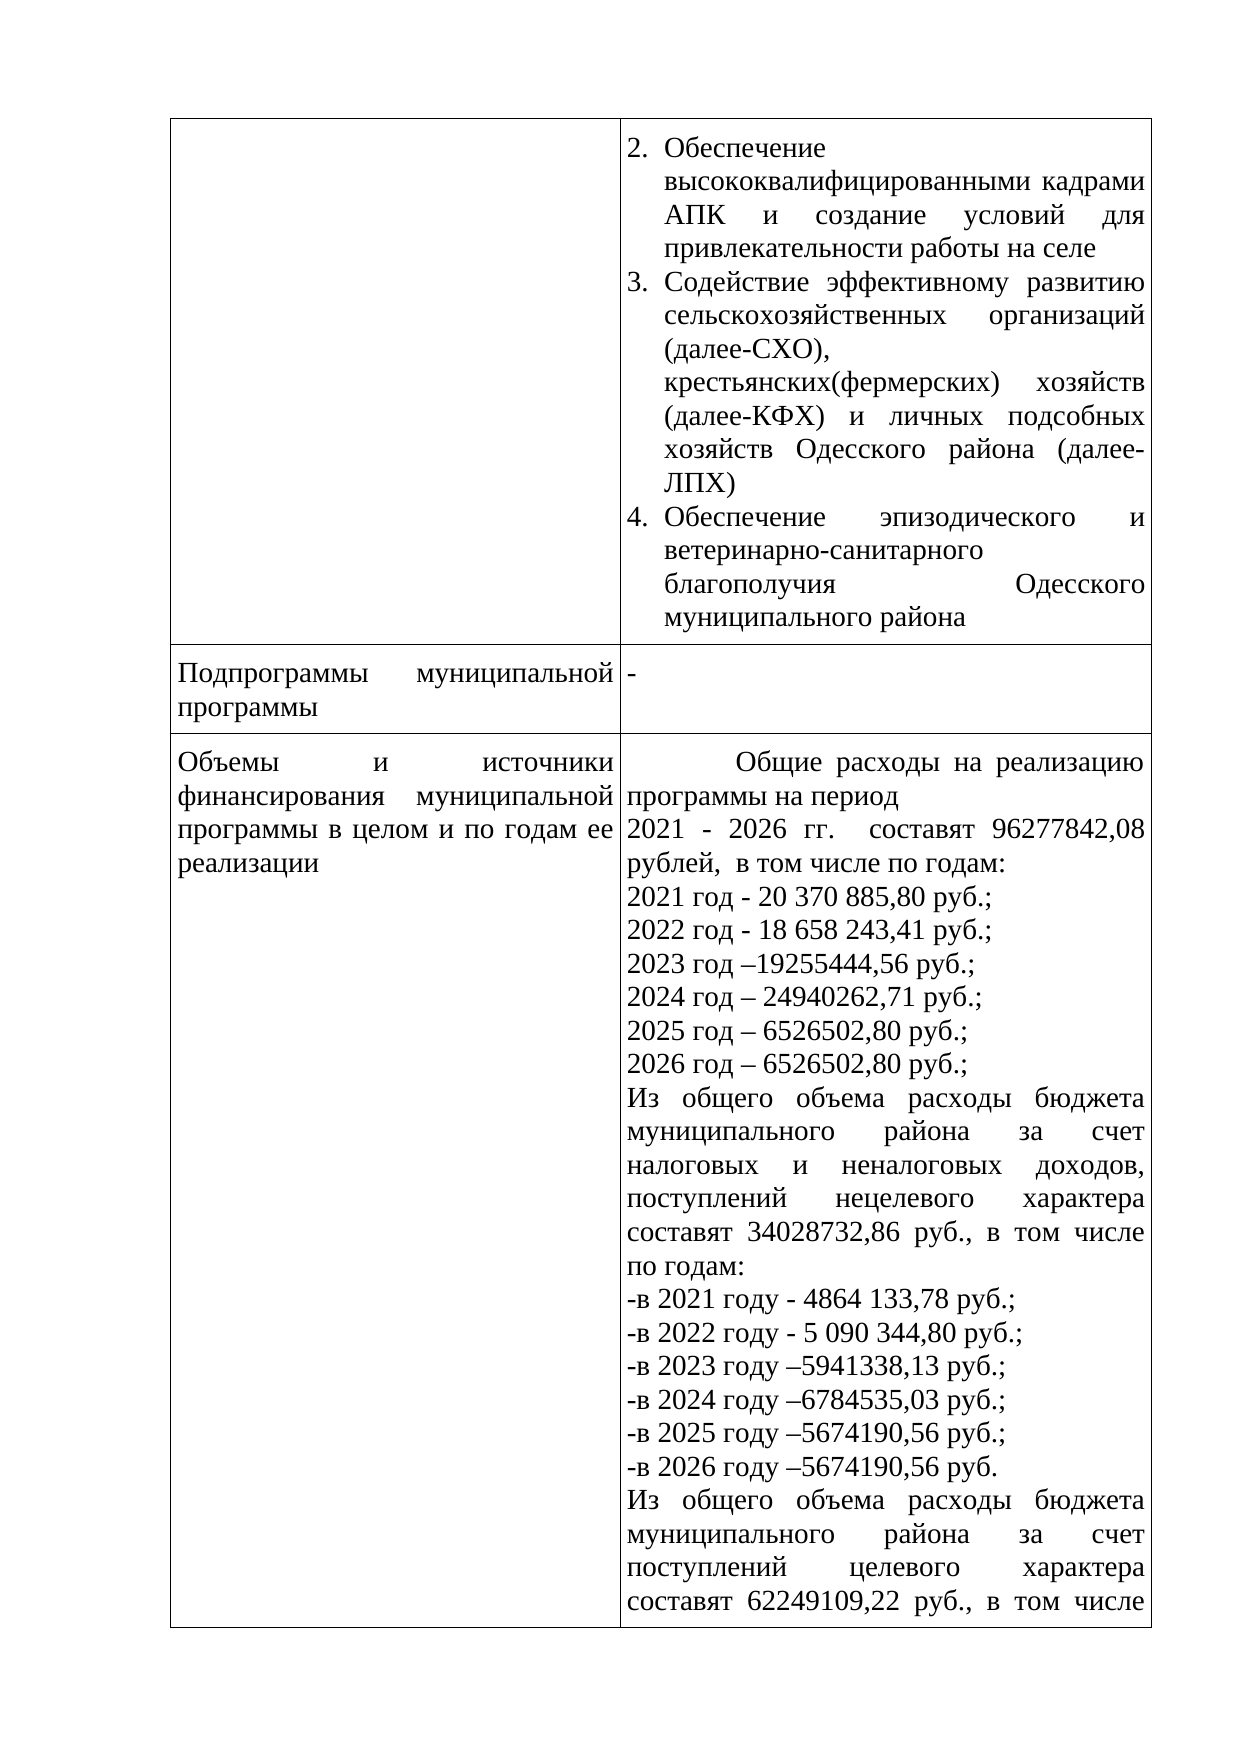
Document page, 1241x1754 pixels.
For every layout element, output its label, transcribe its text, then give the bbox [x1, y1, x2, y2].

table_cell Подпрограммы муниципальной программы [171, 645, 620, 733]
table_cell - [621, 645, 1151, 733]
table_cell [171, 734, 620, 1627]
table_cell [621, 734, 1151, 1627]
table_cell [171, 119, 620, 643]
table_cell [621, 119, 1151, 643]
